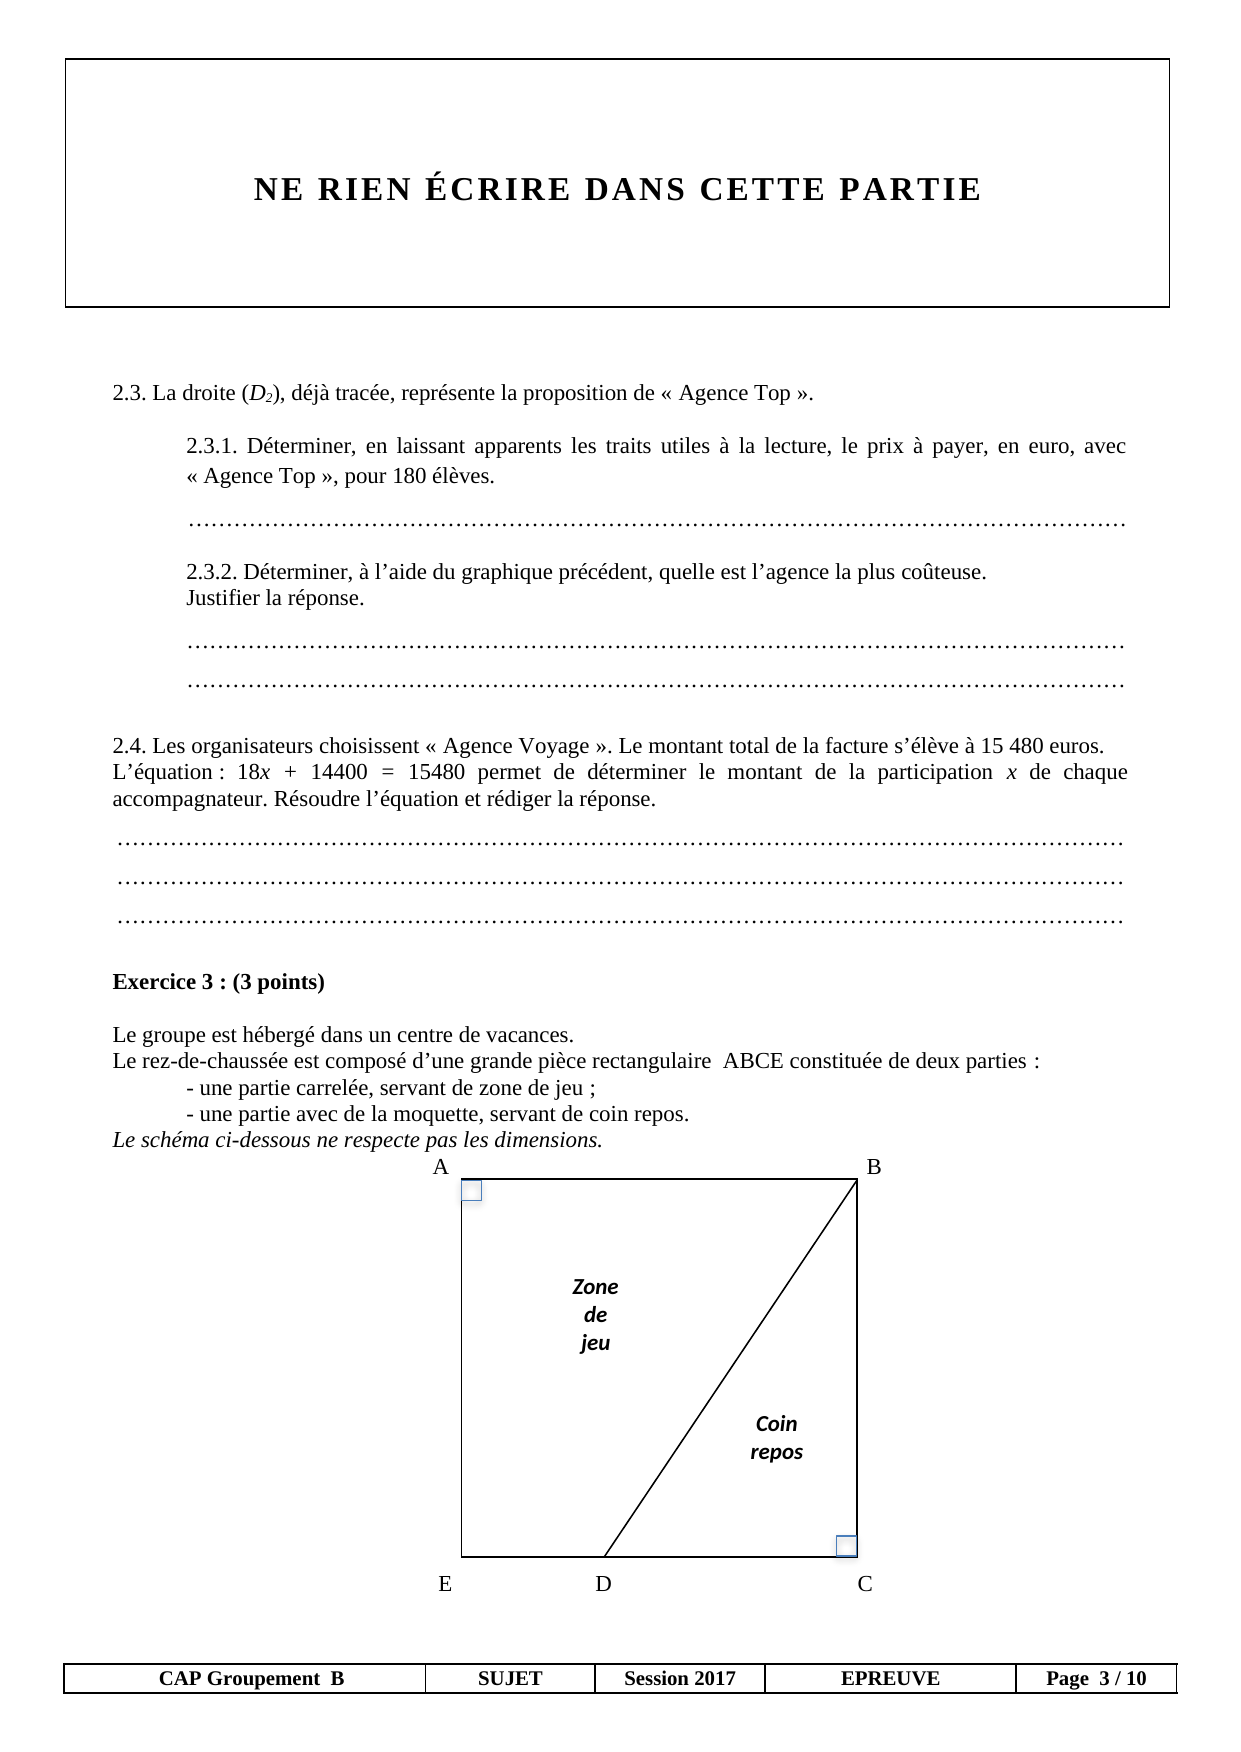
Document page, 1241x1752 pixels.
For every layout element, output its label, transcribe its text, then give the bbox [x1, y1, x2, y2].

text 2.3.1. Déterminer, en laissant apparents les traits utiles à la lecture, le prix à payer, en euro, avec « Agence Top », pour 180 élèves. [186, 432, 1128, 489]
text Le groupe est hébergé dans un centre de vacances. [112, 1021, 1128, 1047]
text Le rez-de-chaussée est composé d’une grande pièce rectangulaire ABCE constituée de deux parties : [112, 1047, 1128, 1074]
text 2.4. Les organisateurs choisissent « Agence Voyage ». Le montant total de la facture s’élève à 15 480 euros. [112, 732, 1128, 758]
text 2.3. La droite (D2), déjà tracée, représente la proposition de « Agence Top ». [112, 379, 1128, 406]
text L’équation : 18x + 14400 = 15480 permet de déterminer le montant de la participation x de chaque accompagnateur. Résoudre l’équation et rédiger la réponse. [112, 758, 1128, 811]
text Justifier la réponse. [112, 584, 1128, 610]
text - une partie carrelée, servant de zone de jeu ; [112, 1074, 1128, 1100]
text E D C [112, 1570, 1128, 1596]
text A B [112, 1153, 1128, 1179]
text ……………………………………………………………………………………………………………………………………………………………………………………………………………………………………………………………………………………………………………………………………………………………… [112, 824, 1128, 929]
text - une partie avec de la moquette, servant de coin repos. [112, 1100, 1128, 1127]
text Exercice 3 : (3 points) [112, 968, 1128, 995]
text ………………………………………………………………………………………………………………………………………………………………………………………………………………………… [186, 627, 1128, 693]
text Le schéma ci-dessous ne respecte pas les dimensions. [112, 1127, 1128, 1153]
text 2.3.2. Déterminer, à l’aide du graphique précédent, quelle est l’agence la plus coûteuse. [112, 558, 1128, 584]
text …………………………………………………………………………………………………………… [112, 505, 1128, 531]
